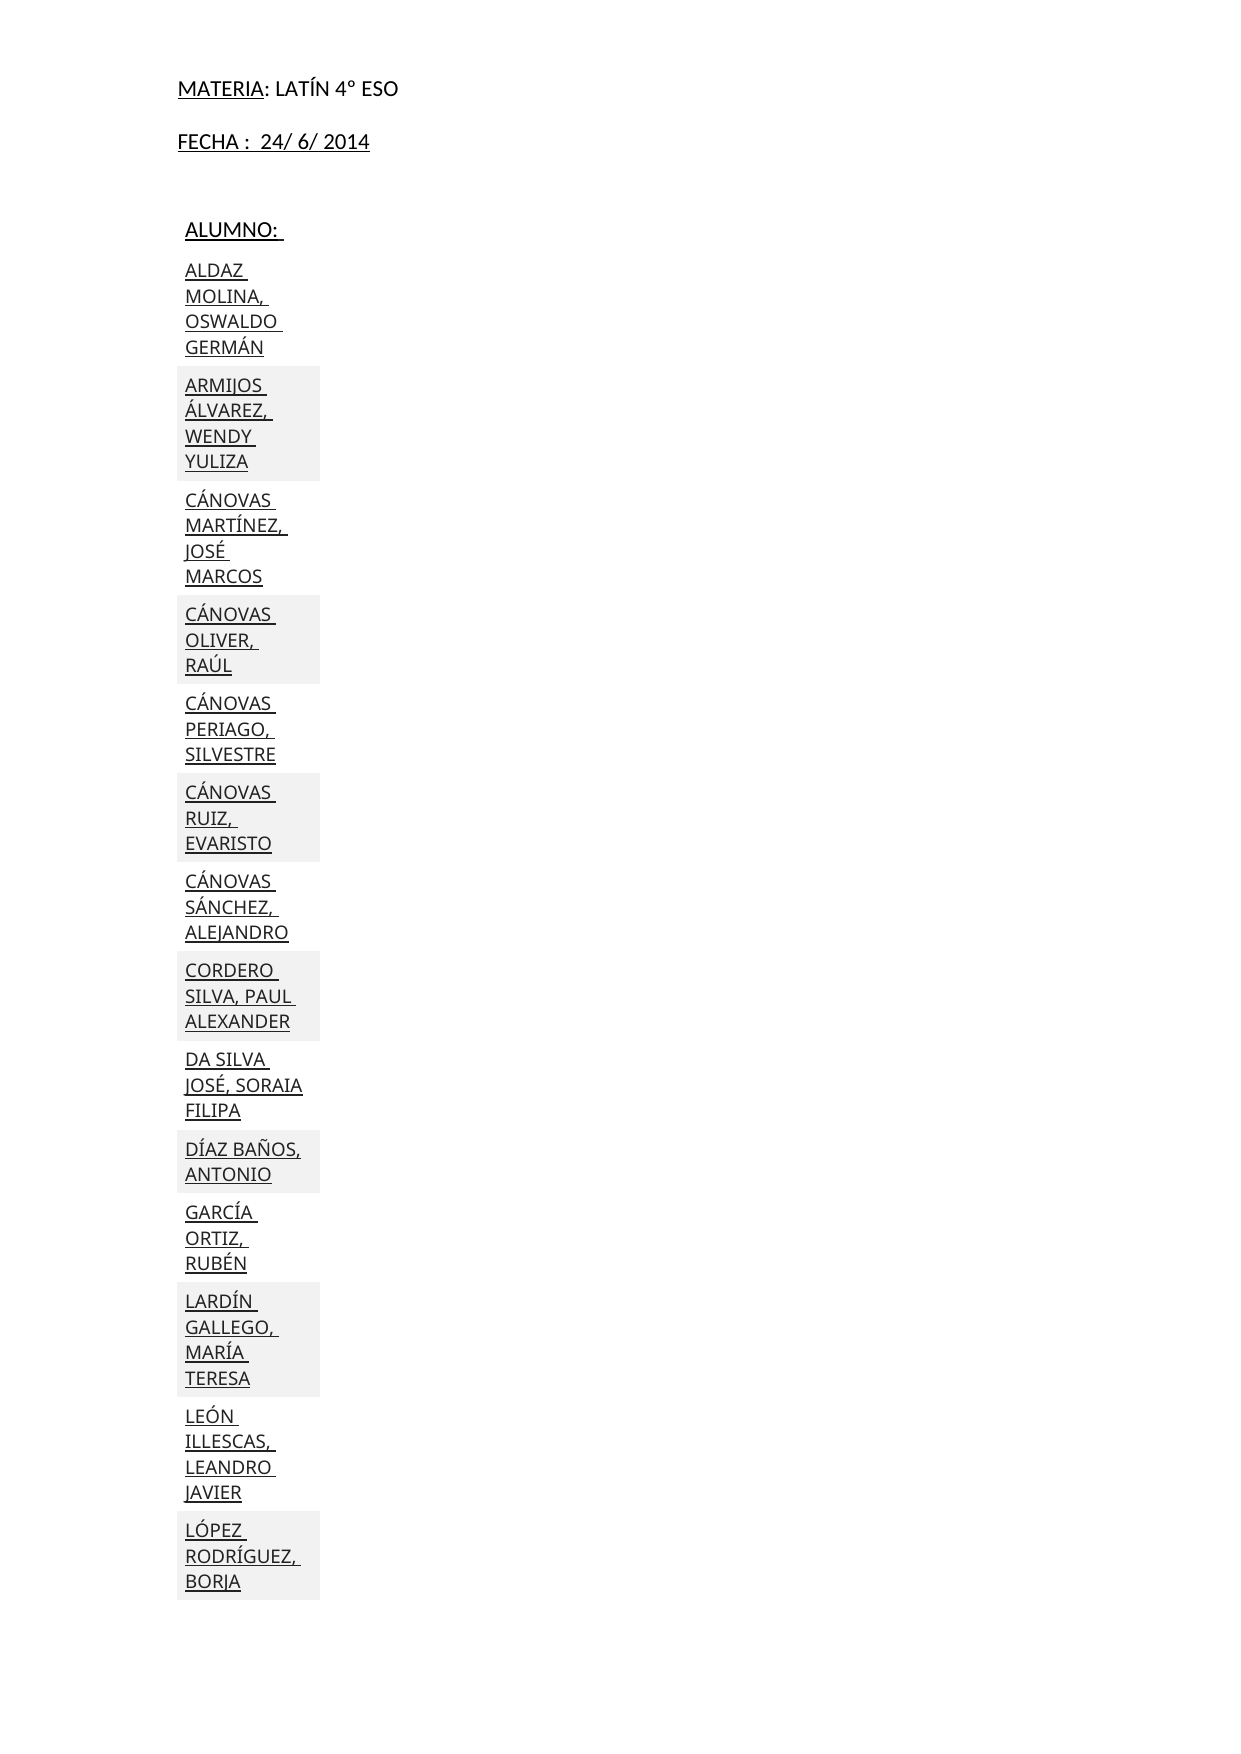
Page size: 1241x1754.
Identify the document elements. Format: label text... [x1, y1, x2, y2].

table_cell LÓPEZ RODRÍGUEZ, BORJA [177, 1511, 320, 1600]
table_cell GARCÍA ORTIZ, RUBÉN [177, 1193, 320, 1282]
table_cell CÁNOVAS SÁNCHEZ, ALEJANDRO [177, 863, 320, 951]
table_cell ARMIJOS ÁLVAREZ, WENDY YULIZA [177, 366, 320, 481]
table_cell CÁNOVAS RUIZ, EVARISTO [177, 773, 320, 862]
table_cell LEÓN ILLESCAS, LEANDRO JAVIER [177, 1397, 320, 1511]
table_cell CÁNOVAS MARTÍNEZ, JOSÉ MARCOS [177, 481, 320, 595]
table_header ALUMNO: o [177, 208, 320, 251]
table_cell DÍAZ BAÑOS, ANTONIO [177, 1130, 320, 1193]
table_cell CÁNOVAS PERIAGO, SILVESTRE [177, 684, 320, 773]
table_cell ALDAZ MOLINA, OSWALDO GERMÁN [177, 251, 320, 366]
table_cell LARDÍN GALLEGO, MARÍA TERESA [177, 1282, 320, 1397]
table_cell DA SILVA JOSÉ, SORAIA FILIPA [177, 1041, 320, 1129]
table_cell CORDERO SILVA, PAUL ALEXANDER [177, 951, 320, 1041]
table_cell CÁNOVAS OLIVER, RAÚL [177, 595, 320, 684]
